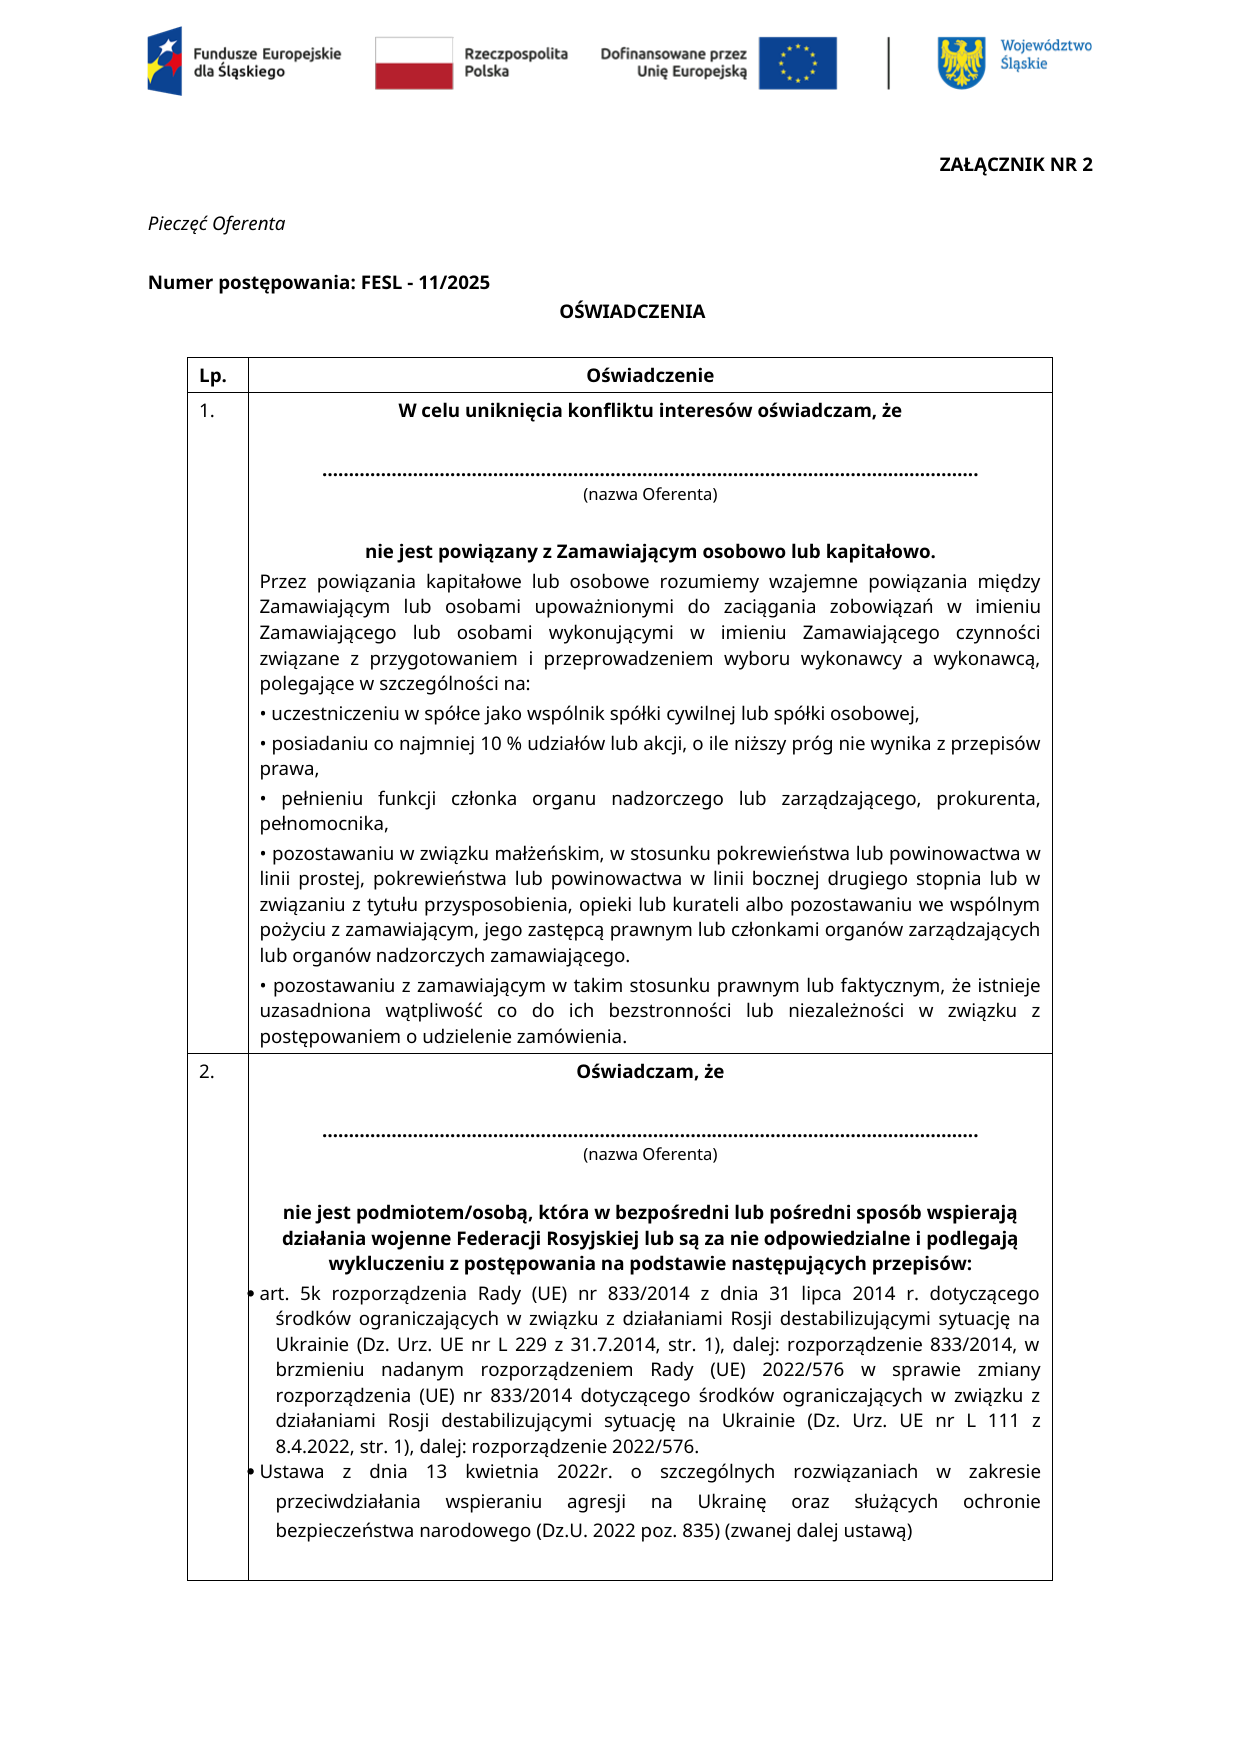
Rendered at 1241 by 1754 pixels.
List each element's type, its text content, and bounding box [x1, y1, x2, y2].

table_cell Oświadczam, że …………………….…………………………………………………………………………………….. (nazwa Oferenta) nie jest podmiotem/osobą, która w bezpośredni lub pośredni sposób wspierają działania wojenne Federacji Rosyjskiej lub są za nie odpowiedzialne i podlegają wykluczeniu z postępowania na podstawie następujących przepisów: art. 5k rozporządzenia Rady (UE) nr 833/2014 z dnia 31 lipca 2014 r. dotyczącego środków ograniczających w związku z działaniami Rosji destabilizującymi sytuację na Ukrainie (Dz. Urz. UE nr L 229 z 31.7.2014, str. 1), dalej: rozporządzenie 833/2014, w brzmieniu nadanym rozporządzeniem Rady (UE) 2022/576 w sprawie zmiany rozporządzenia (UE) nr 833/2014 dotyczącego środków ograniczających w związku z działaniami Rosji destabilizującymi sytuację na Ukrainie (Dz. Urz. UE nr L 111 z 8.4.2022, str. 1), dalej: rozporządzenie 2022/576. Ustawa z dnia 13 kwietnia 2022r. o szczególnych rozwiązaniach w zakresie przeciwdziałania wspieraniu agresji na Ukrainę oraz służących ochronie bezpieczeństwa narodowego (Dz.U. 2022 poz. 835) (zwanej dalej ustawą) [249, 1054, 1052, 1580]
text Pieczęć Oferenta [148, 211, 1093, 236]
text Numer postępowania: FESL - 11/2025 [148, 269, 1093, 295]
table_cell 2. [188, 1054, 248, 1580]
table_cell W celu uniknięcia konfliktu interesów oświadczam, że …………………….…………………………………………………………………………………….. (nazwa Oferenta) nie jest powiązany z Zamawiającym osobowo lub kapitałowo. Przez powiązania kapitałowe lub osobowe rozumiemy wzajemne powiązania między Zamawiającym lub osobami upoważnionymi do zaciągania zobowiązań w imieniu Zamawiającego lub osobami wykonującymi w imieniu Zamawiającego czynności związane z przygotowaniem i przeprowadzeniem wyboru wykonawcy a wykonawcą, polegające w szczególności na: • uczestniczeniu w spółce jako wspólnik spółki cywilnej lub spółki osobowej, • posiadaniu co najmniej 10 % udziałów lub akcji, o ile niższy próg nie wynika z przepisów prawa, • pełnieniu funkcji członka organu nadzorczego lub zarządzającego, prokurenta, pełnomocnika, • pozostawaniu w związku małżeńskim, w stosunku pokrewieństwa lub powinowactwa w linii prostej, pokrewieństwa lub powinowactwa w linii bocznej drugiego stopnia lub w związaniu z tytułu przysposobienia, opieki lub kurateli albo pozostawaniu we wspólnym pożyciu z zamawiającym, jego zastępcą prawnym lub członkami organów zarządzających lub organów nadzorczych zamawiającego. • pozostawaniu z zamawiającym w takim stosunku prawnym lub faktycznym, że istnieje uzasadniona wątpliwość co do ich bezstronności lub niezależności w związku z postępowaniem o udzielenie zamówienia. [249, 393, 1052, 1053]
text ZAŁĄCZNIK NR 2 [148, 152, 1093, 177]
picture [147, 26, 1092, 96]
table_header Oświadczenie [249, 358, 1052, 392]
text OŚWIADCZENIA [148, 298, 1093, 324]
table_header Lp. [188, 358, 248, 392]
table_cell 1. [188, 393, 248, 1053]
